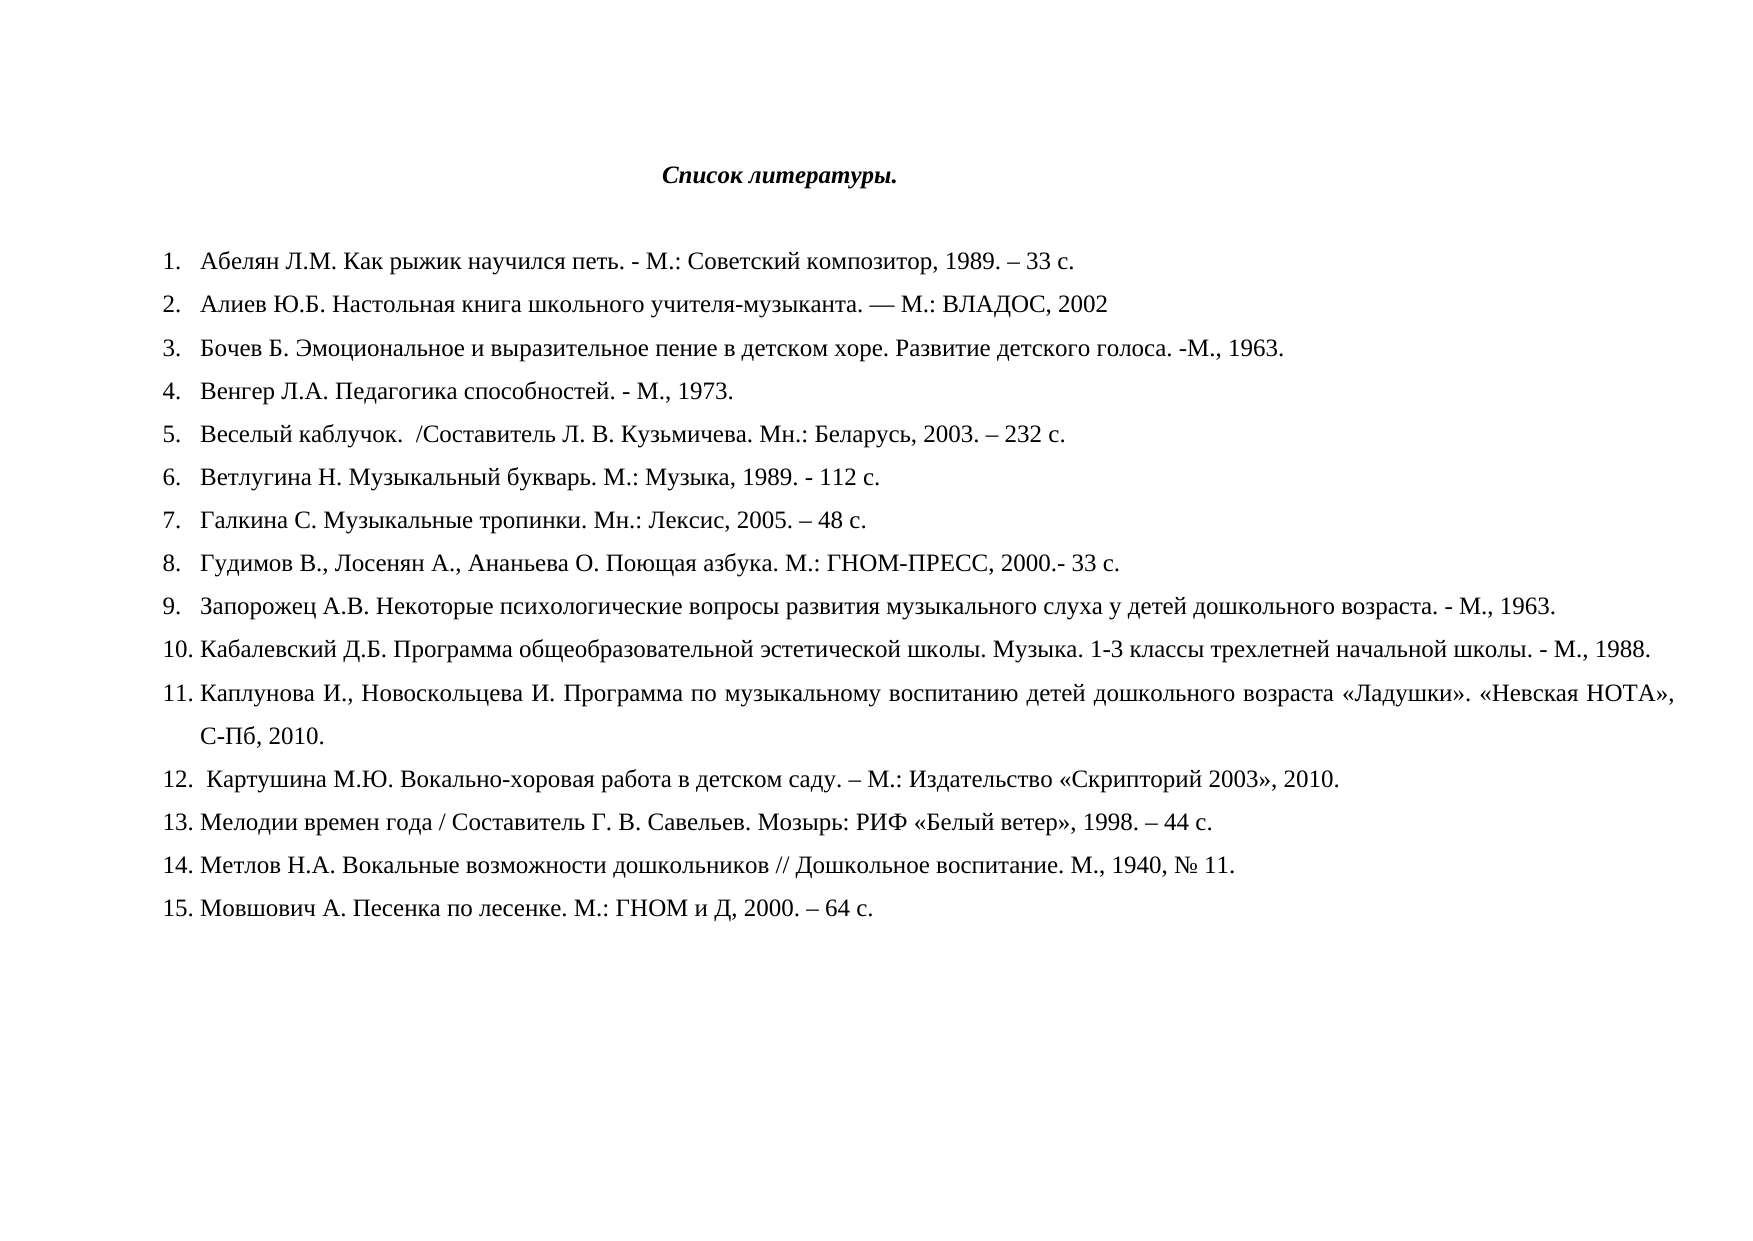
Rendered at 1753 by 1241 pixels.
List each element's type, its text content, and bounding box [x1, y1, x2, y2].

list Метлов Н.А. Вокальные возможности дошкольников // Дошкольное воспитание. М., 1940, № 11. [162, 850, 1677, 879]
list Абелян Л.М. Как рыжик научился петь. - М.: Советский композитор, 1989. – 33 с. [162, 246, 1677, 275]
list Венгер Л.А. Педагогика способностей. - М., 1973. [162, 376, 1677, 404]
list Алиев Ю.Б. Настольная книга школьного учителя-музыканта. — М.: ВЛАДОС, 2002 [162, 289, 1677, 318]
list Гудимов В., Лосенян А., Ананьева О. Поющая азбука. М.: ГНОМ-ПРЕСС, 2000.- 33 с. [162, 548, 1677, 577]
list Бочев Б. Эмоциональное и выразительное пение в детском хоре. Развитие детского голоса. -М., 1963. [162, 333, 1677, 361]
list Веселый каблучок. /Составитель Л. В. Кузьмичева. Мн.: Беларусь, 2003. – 232 с. [162, 419, 1677, 448]
list Кабалевский Д.Б. Программа общеобразовательной эстетической школы. Музыка. 1-3 классы трехлетней начальной школы. - М., 1988. [162, 634, 1677, 663]
list Запорожец А.В. Некоторые психологические вопросы развития музыкального слуха у детей дошкольного возраста. - М., 1963. [162, 591, 1677, 620]
list Галкина С. Музыкальные тропинки. Мн.: Лексис, 2005. – 48 с. [162, 505, 1677, 534]
list Мелодии времен года / Составитель Г. В. Савельев. Мозырь: РИФ «Белый ветер», 1998. – 44 с. [162, 807, 1677, 836]
list Ветлугина Н. Музыкальный букварь. М.: Музыка, 1989. - 112 с. [162, 462, 1677, 491]
list Мовшович А. Песенка по лесенке. М.: ГНОМ и Д, 2000. – 64 с. [162, 893, 1677, 922]
text Список литературы. [118, 160, 1677, 189]
list Картушина М.Ю. Вокально-хоровая работа в детском саду. – М.: Издательство «Скрипторий 2003», 2010. [162, 764, 1677, 793]
list Каплунова И., Новоскольцева И. Программа по музыкальному воспитанию детей дошкольного возраста «Ладушки». «Невская НОТА», С-Пб, 2010. [162, 678, 1677, 749]
